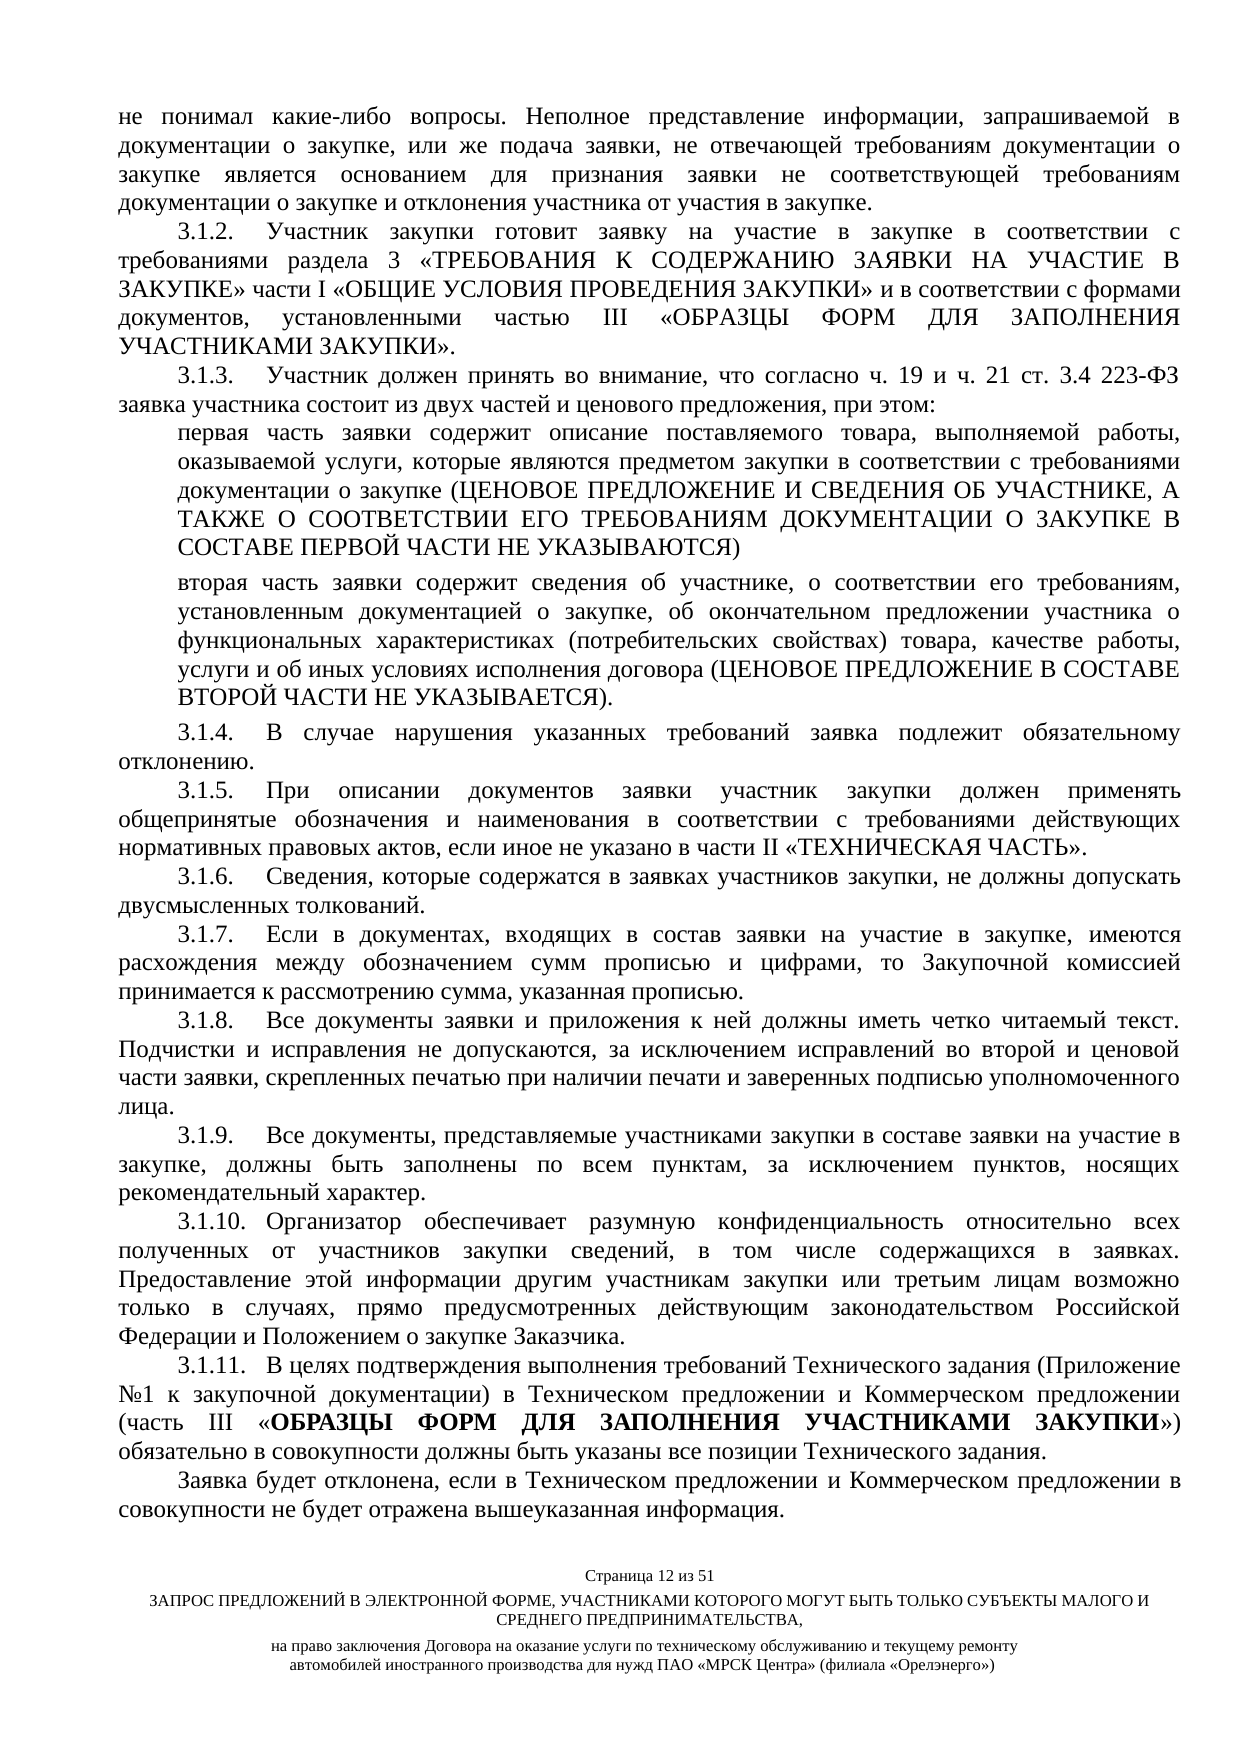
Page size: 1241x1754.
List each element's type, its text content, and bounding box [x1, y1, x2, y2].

subtitle В случае нарушения указанных требований заявка подлежит обязательному отклонению. [118, 717, 1181, 775]
subtitle Если в документах, входящих в состав заявки на участие в закупке, имеются расхождения между обозначением сумм прописью и цифрами, то Закупочной комиссией принимается к рассмотрению сумма, указанная прописью. [118, 919, 1181, 1005]
subtitle Сведения, которые содержатся в заявках участников закупки, не должны допускать двусмысленных толкований. [118, 861, 1181, 919]
subtitle Участник закупки готовит заявку на участие в закупке в соответствии с требованиями раздела 3 «ТРЕБОВАНИЯ К СОДЕРЖАНИЮ ЗАЯВКИ НА УЧАСТИЕ В ЗАКУПКЕ» части I «ОБЩИЕ УСЛОВИЯ ПРОВЕДЕНИЯ ЗАКУПКИ» и в соответствии с формами документов, установленными частью III «ОБРАЗЦЫ ФОРМ ДЛЯ ЗАПОЛНЕНИЯ УЧАСТНИКАМИ ЗАКУПКИ». [118, 216, 1181, 360]
text вторая часть заявки содержит сведения об участнике, о соответствии его требованиям, установленным документацией о закупке, об окончательном предложении участника о функциональных характеристиках (потребительских свойствах) товара, качестве работы, услуги и об иных условиях исполнения договора (ЦЕНОВОЕ ПРЕДЛОЖЕНИЕ В СОСТАВЕ ВТОРОЙ ЧАСТИ НЕ УКАЗЫВАЕТСЯ). [177, 567, 1181, 711]
subtitle В целях подтверждения выполнения требований Технического задания (Приложение №1 к закупочной документации) в Техническом предложении и Коммерческом предложении (часть III «ОБРАЗЦЫ ФОРМ ДЛЯ ЗАПОЛНЕНИЯ УЧАСТНИКАМИ ЗАКУПКИ») обязательно в совокупности должны быть указаны все позиции Технического задания. [118, 1350, 1181, 1465]
subtitle Организатор обеспечивает разумную конфиденциальность относительно всех полученных от участников закупки сведений, в том числе содержащихся в заявках. Предоставление этой информации другим участникам закупки или третьим лицам возможно только в случаях, прямо предусмотренных действующим законодательством Российской Федерации и Положением о закупке Заказчика. [118, 1206, 1181, 1350]
subtitle Заявка будет отклонена, если в Техническом предложении и Коммерческом предложении в совокупности не будет отражена вышеуказанная информация. [118, 1465, 1181, 1522]
subtitle При описании документов заявки участник закупки должен применять общепринятые обозначения и наименования в соответствии с требованиями действующих нормативных правовых актов, если иное не указано в части II «ТЕХНИЧЕСКАЯ ЧАСТЬ». [118, 775, 1181, 861]
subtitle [118, 101, 1181, 216]
subtitle Все документы, представляемые участниками закупки в составе заявки на участие в закупке, должны быть заполнены по всем пунктам, за исключением пунктов, носящих рекомендательный характер. [118, 1120, 1181, 1206]
subtitle Все документы заявки и приложения к ней должны иметь четко читаемый текст. Подчистки и исправления не допускаются, за исключением исправлений во второй и ценовой части заявки, скрепленных печатью при наличии печати и заверенных подписью уполномоченного лица. [118, 1005, 1181, 1120]
text первая часть заявки содержит описание поставляемого товара, выполняемой работы, оказываемой услуги, которые являются предметом закупки в соответствии с требованиями документации о закупке (ЦЕНОВОЕ ПРЕДЛОЖЕНИЕ И СВЕДЕНИЯ ОБ УЧАСТНИКЕ, А ТАКЖЕ О СООТВЕТСТВИИ ЕГО ТРЕБОВАНИЯМ ДОКУМЕНТАЦИИ О ЗАКУПКЕ В СОСТАВЕ ПЕРВОЙ ЧАСТИ НЕ УКАЗЫВАЮТСЯ) [177, 417, 1181, 561]
subtitle Участник должен принять во внимание, что согласно ч. 19 и ч. 21 ст. 3.4 223-ФЗ заявка участника состоит из двух частей и ценового предложения, при этом: [118, 360, 1181, 417]
